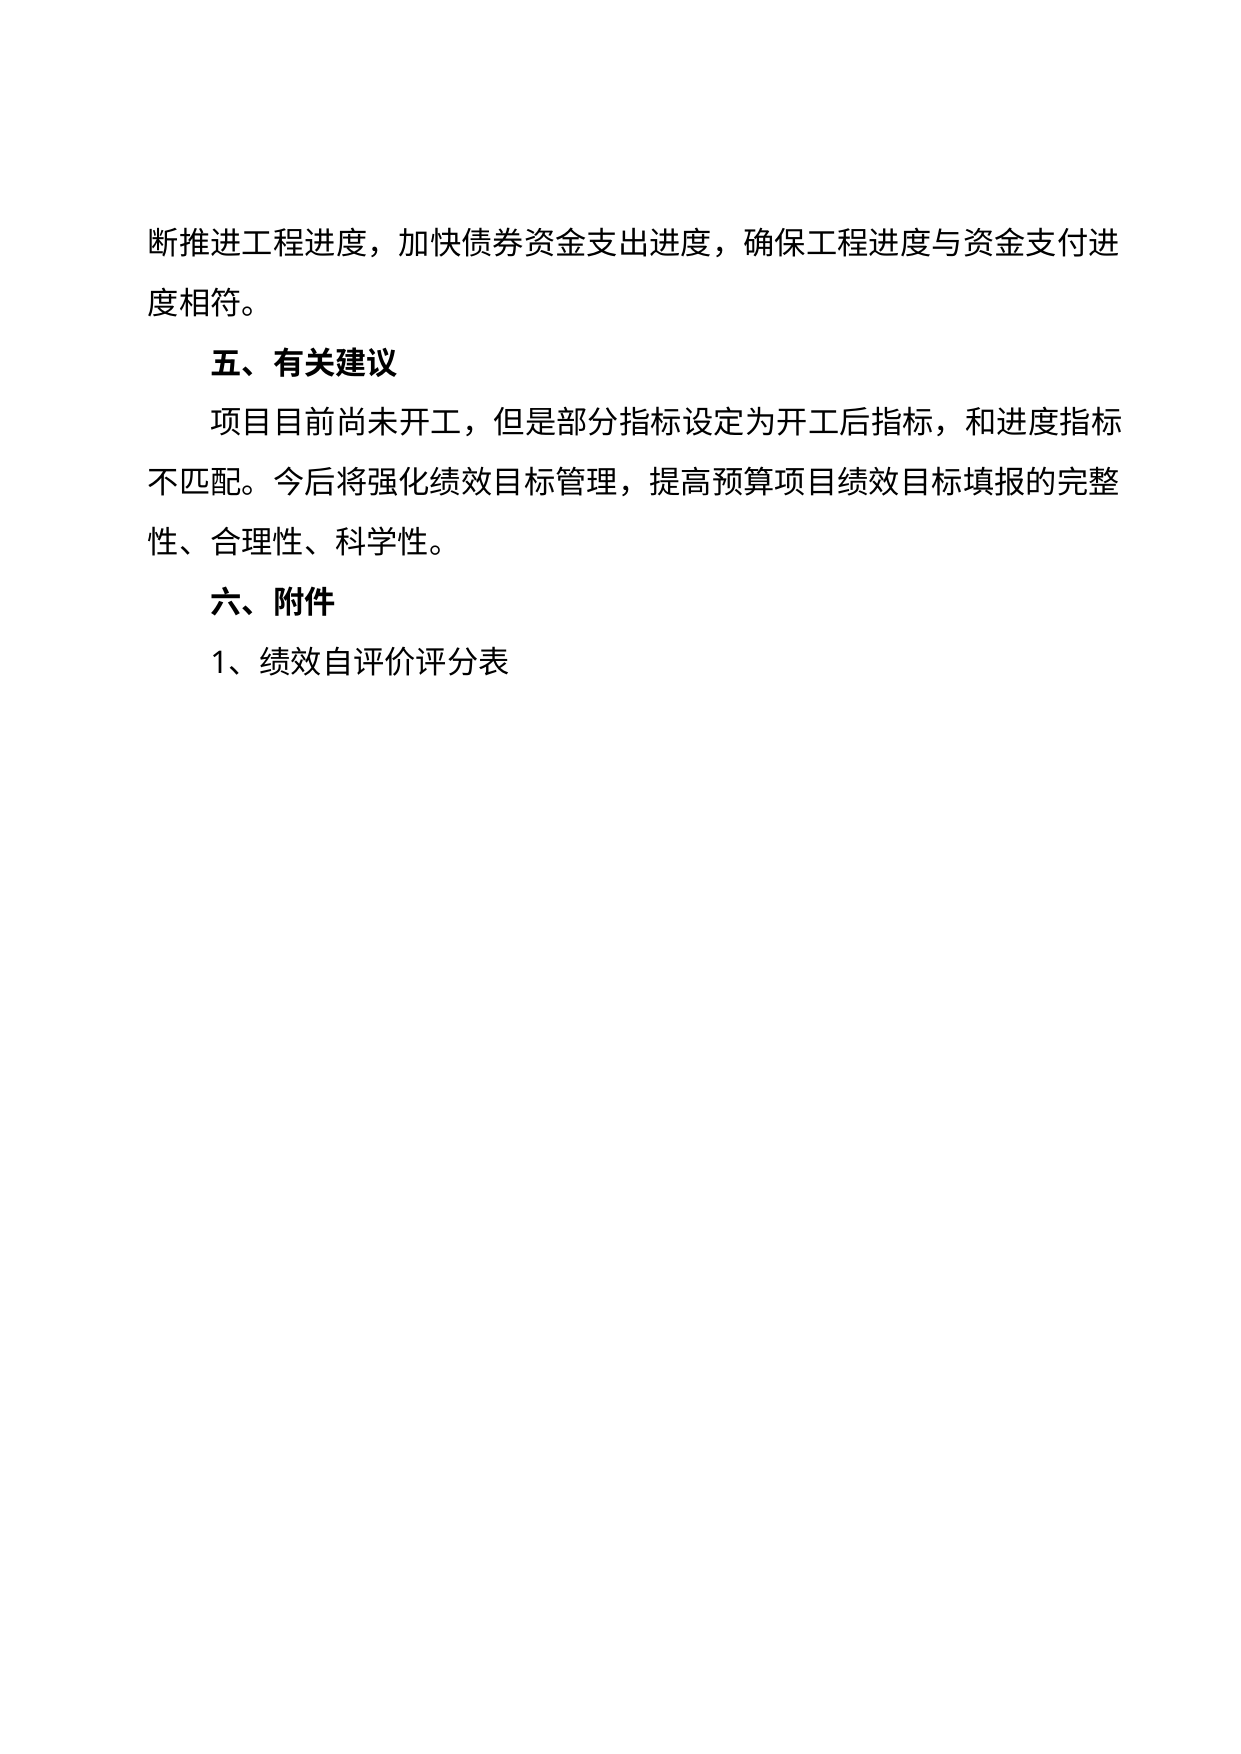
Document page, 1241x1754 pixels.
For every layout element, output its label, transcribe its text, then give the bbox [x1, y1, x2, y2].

text 1、绩效自评价评分表 [148, 625, 1122, 685]
text 项目目前尚未开工，但是部分指标设定为开工后指标，和进度指标不匹配。今后将强化绩效目标管理，提高预算项目绩效目标填报的完整性、合理性、科学性。 [148, 386, 1122, 565]
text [148, 207, 1122, 326]
text 五、有关建议 [148, 326, 1122, 386]
list 附件 [148, 565, 1122, 625]
